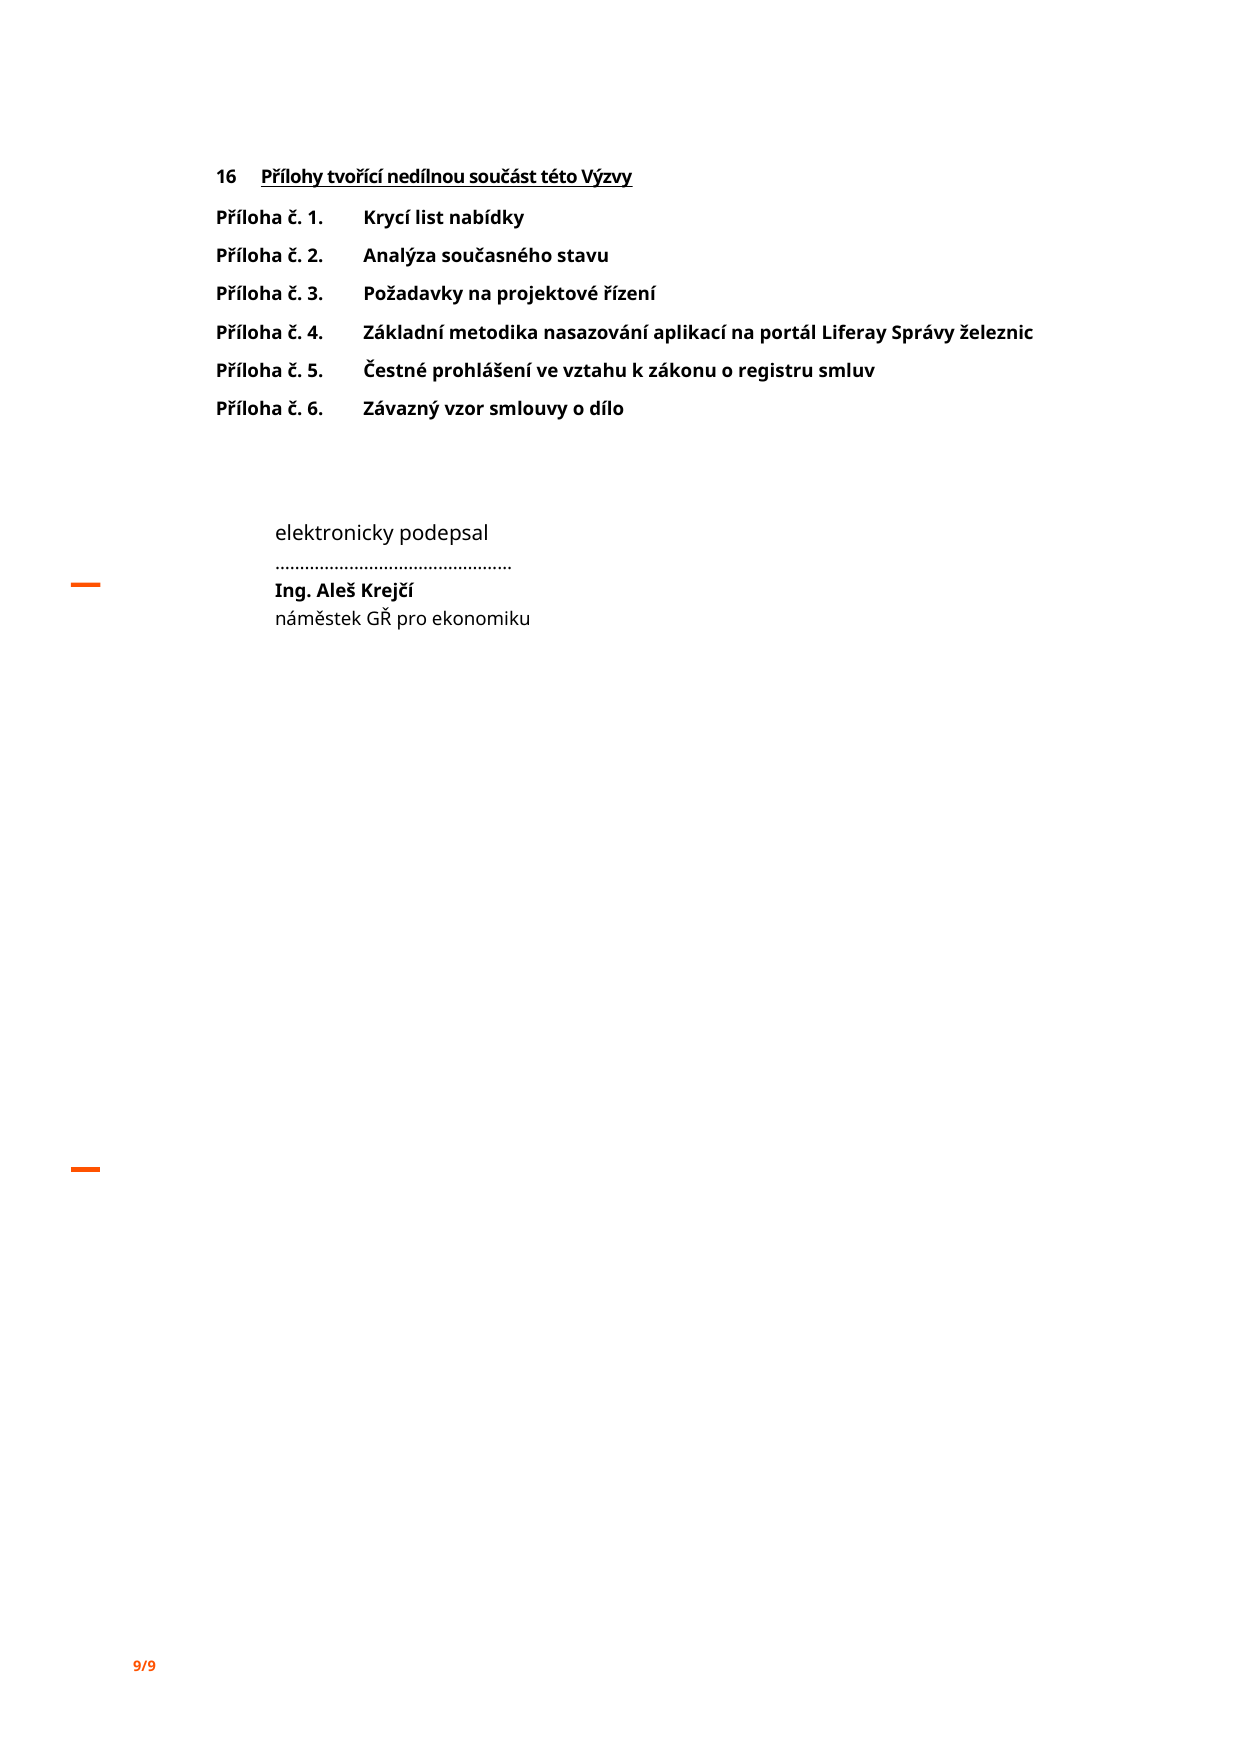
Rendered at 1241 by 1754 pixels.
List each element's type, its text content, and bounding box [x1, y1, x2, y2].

text ………………………………………… [275, 549, 1122, 574]
list Požadavky na projektové řízení [216, 281, 1122, 306]
text náměstek GŘ pro ekonomiku [216, 605, 1122, 631]
text elektronicky podepsal [275, 518, 1122, 546]
list Základní metodika nasazování aplikací na portál Liferay Správy železnic [216, 319, 1122, 344]
subtitle Přílohy tvořící nedílnou součást této Výzvy [216, 164, 1122, 189]
text Ing. Aleš Krejčí [275, 577, 1122, 602]
list Čestné prohlášení ve vztahu k zákonu o registru smluv [216, 357, 1122, 383]
list Závazný vzor smlouvy o dílo [216, 395, 1122, 421]
list Analýza současného stavu [216, 242, 1122, 268]
list Krycí list nabídky [216, 204, 1122, 230]
